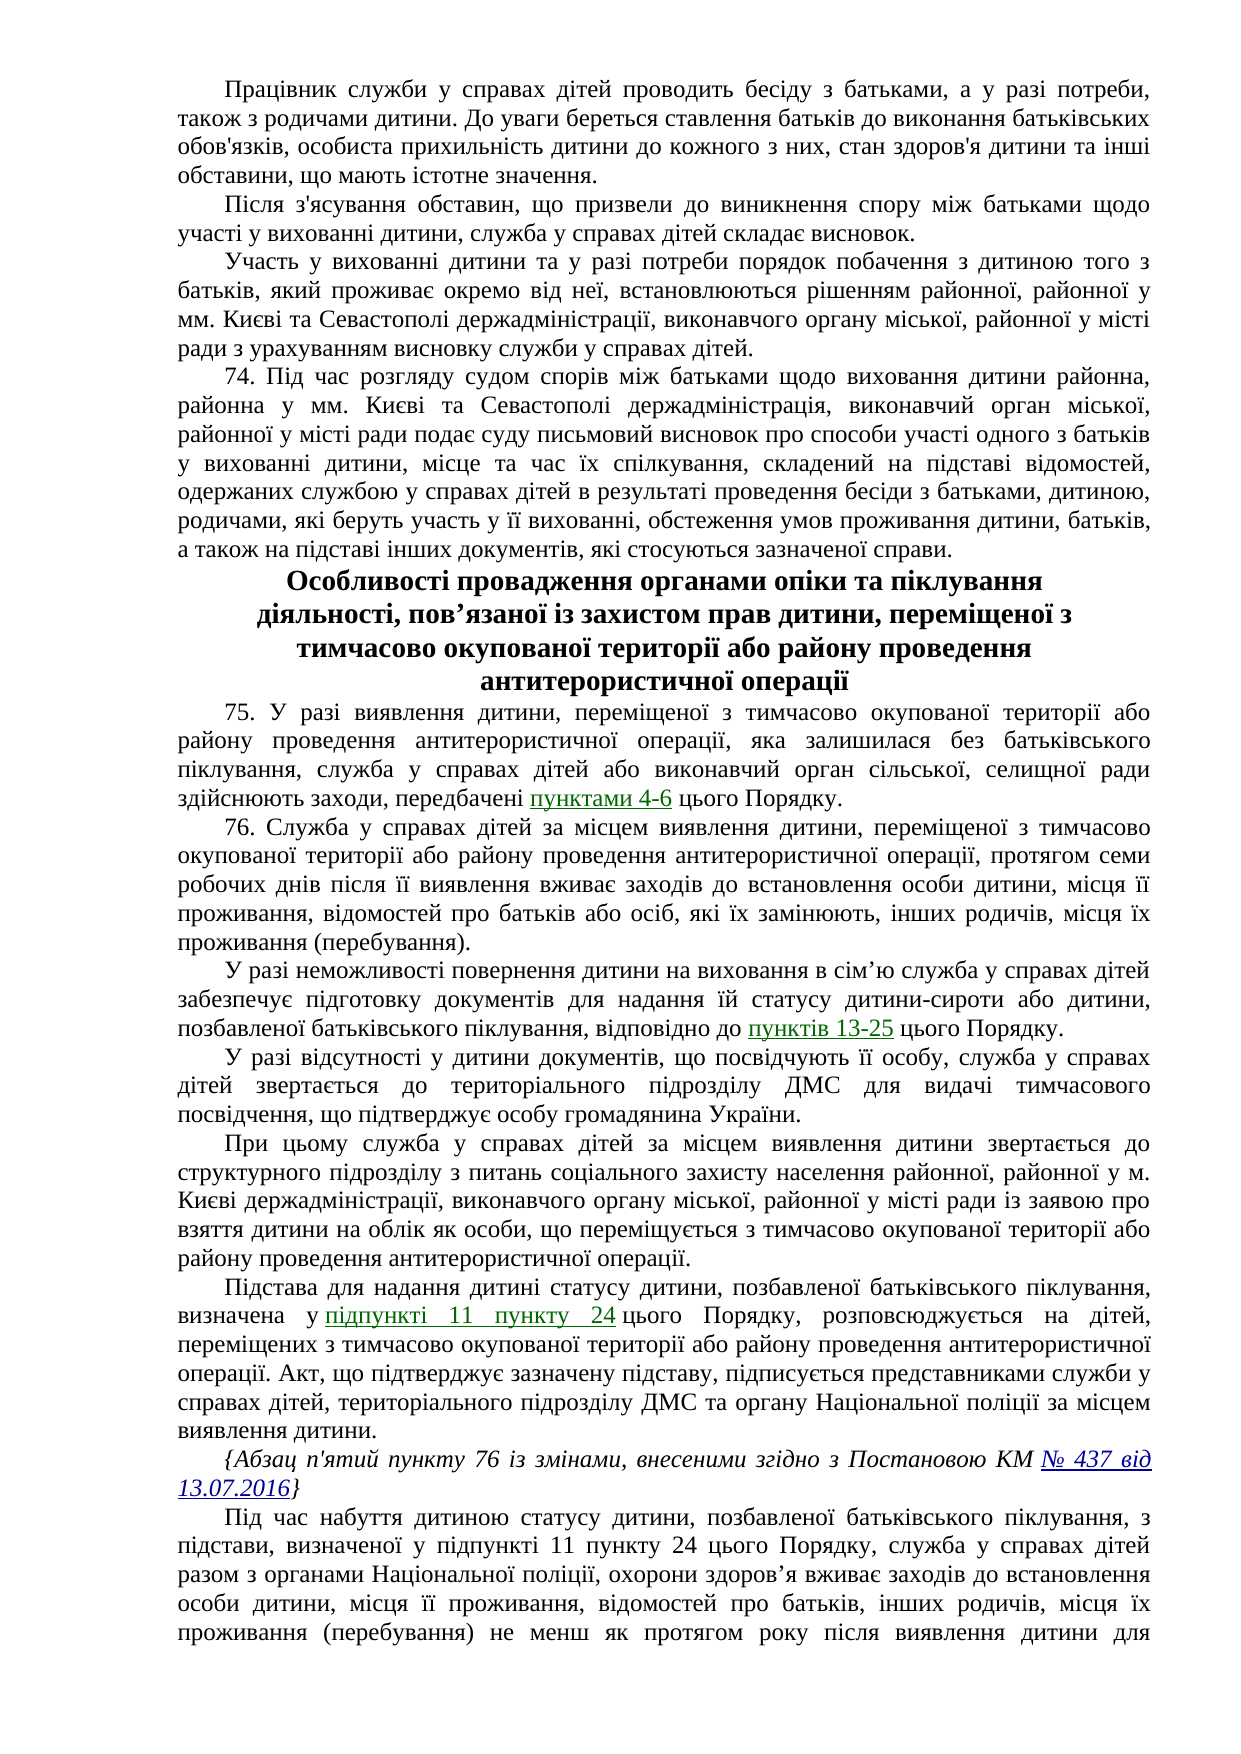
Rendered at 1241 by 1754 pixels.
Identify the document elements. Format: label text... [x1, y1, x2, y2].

text {Абзац п'ятий пункту 76 із змінами, внесеними згідно з Постановою КМ № 437 від 13.07.2016} [177, 1444, 1152, 1502]
text 74. Під час розгляду судом спорів між батьками щодо виховання дитини районна, районна у мм. Києві та Севастополі держадміністрація, виконавчий орган міської, районної у місті ради подає суду письмовий висновок про способи участі одного з батьків у вихованні дитини, місце та час їх спілкування, складений на підставі відомостей, одержаних службою у справах дітей в результаті проведення бесіди з батьками, дитиною, родичами, які беруть участь у її вихованні, обстеження умов проживання дитини, батьків, а також на підставі інших документів, які стосуються зазначеної справи. [177, 361, 1152, 563]
text Після з'ясування обставин, що призвели до виникнення спору між батьками щодо участі у вихованні дитини, служба у справах дітей складає висновок. [177, 189, 1152, 246]
text У разі неможливості повернення дитини на виховання в сім’ю служба у справах дітей забезпечує підготовку документів для надання їй статусу дитини-сироти або дитини, позбавленої батьківського піклування, відповідно до пунктів 13-25 цього Порядку. [177, 956, 1152, 1042]
text Підстава для надання дитині статусу дитини, позбавленої батьківського піклування, визначена у підпункті 11 пункту 24 цього Порядку, розповсюджується на дітей, переміщених з тимчасово окупованої території або району проведення антитерористичної операції. Акт, що підтверджує зазначену підставу, підписується представниками служби у справах дітей, територіального підрозділу ДМС та органу Національної поліції за місцем виявлення дитини. [177, 1272, 1152, 1444]
text Працівник служби у справах дітей проводить бесіду з батьками, а у разі потреби, також з родичами дитини. До уваги береться ставлення батьків до виконання батьківських обов'язків, особиста прихильність дитини до кожного з них, стан здоров'я дитини та інші обставини, що мають істотне значення. [177, 74, 1152, 189]
text 75. У разі виявлення дитини, переміщеної з тимчасово окупованої території або району проведення антитерористичної операції, яка залишилася без батьківського піклування, служба у справах дітей або виконавчий орган сільської, селищної ради здійснюють заходи, передбачені пунктами 4-6 цього Порядку. [177, 697, 1152, 812]
text Особливості провадження органами опіки та піклування діяльності, пов’язаної із захистом прав дитини, переміщеної з тимчасово окупованої території або району проведення антитерористичної операції [224, 563, 1105, 697]
text Участь у вихованні дитини та у разі потреби порядок побачення з дитиною того з батьків, який проживає окремо від неї, встановлюються рішенням районної, районної у мм. Києві та Севастополі держадміністрації, виконавчого органу міської, районної у місті ради з урахуванням висновку служби у справах дітей. [177, 246, 1152, 361]
text У разі відсутності у дитини документів, що посвідчують її особу, служба у справах дітей звертається до територіального підрозділу ДМС для видачі тимчасового посвідчення, що підтверджує особу громадянина України. [177, 1042, 1152, 1128]
text При цьому служба у справах дітей за місцем виявлення дитини звертається до структурного підрозділу з питань соціального захисту населення районної, районної у м. Києві держадміністрації, виконавчого органу міської, районної у місті ради із заявою про взяття дитини на облік як особи, що переміщується з тимчасово окупованої території або району проведення антитерористичної операції. [177, 1128, 1152, 1272]
text 76. Служба у справах дітей за місцем виявлення дитини, переміщеної з тимчасово окупованої території або району проведення антитерористичної операції, протягом семи робочих днів після її виявлення вживає заходів до встановлення особи дитини, місця її проживання, відомостей про батьків або осіб, які їх замінюють, інших родичів, місця їх проживання (перебування). [177, 812, 1152, 956]
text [177, 1502, 1152, 1646]
